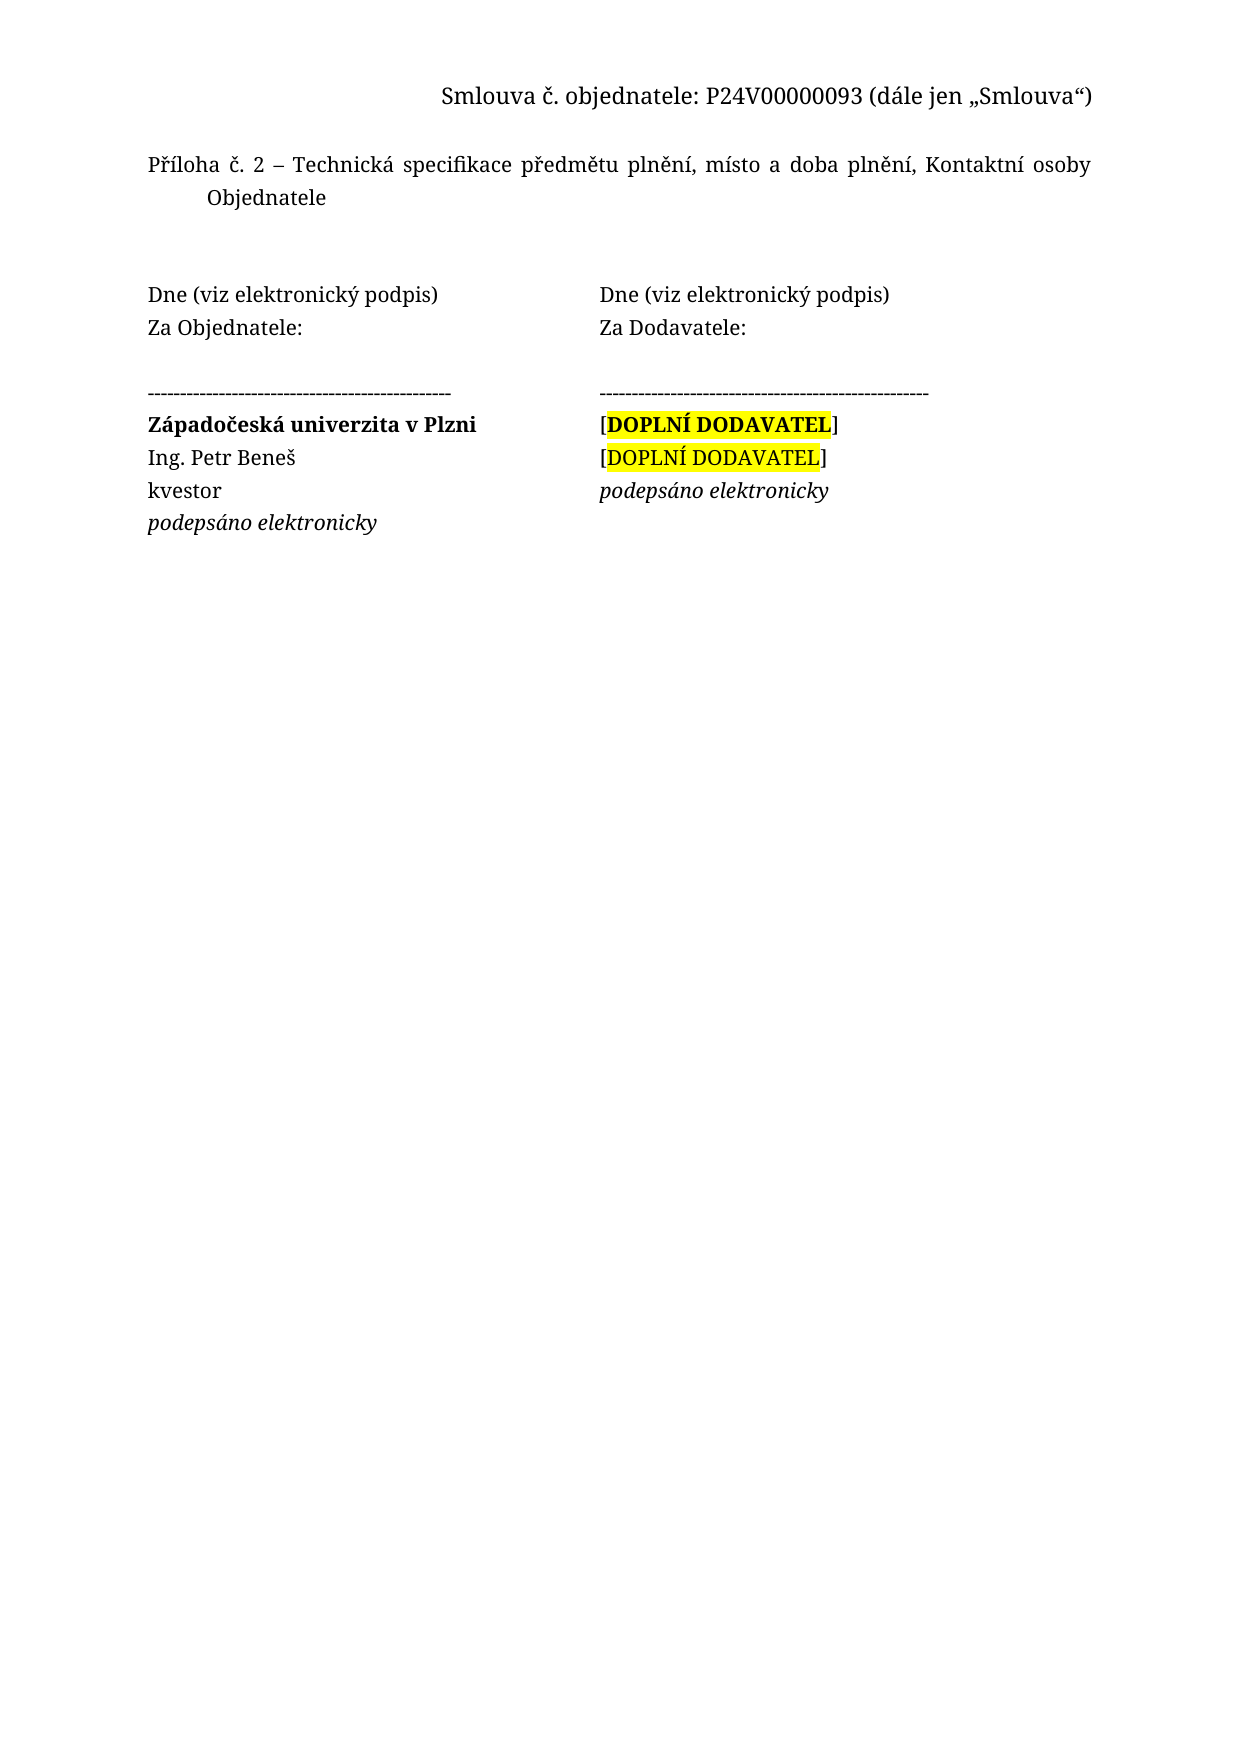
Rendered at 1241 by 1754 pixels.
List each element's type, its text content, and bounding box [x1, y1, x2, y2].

table_header Dne (viz elektronický podpis) Za Objednatele: ----------------------------------------------- Západočeská univerzita v Plzni Ing. Petr Beneš kvestor podepsáno elektronicky [136, 280, 588, 541]
table_header Dne (viz elektronický podpis) Za Dodavatele: --------------------------------------------------- [DOPLNÍ DODAVATEL] [DOPLNÍ DODAVATEL] podepsáno elektronicky [588, 280, 1040, 541]
text Příloha č. 2 – Technická specifikace předmětu plnění, místo a doba plnění, Kontaktní osoby Objednatele [148, 150, 1093, 211]
